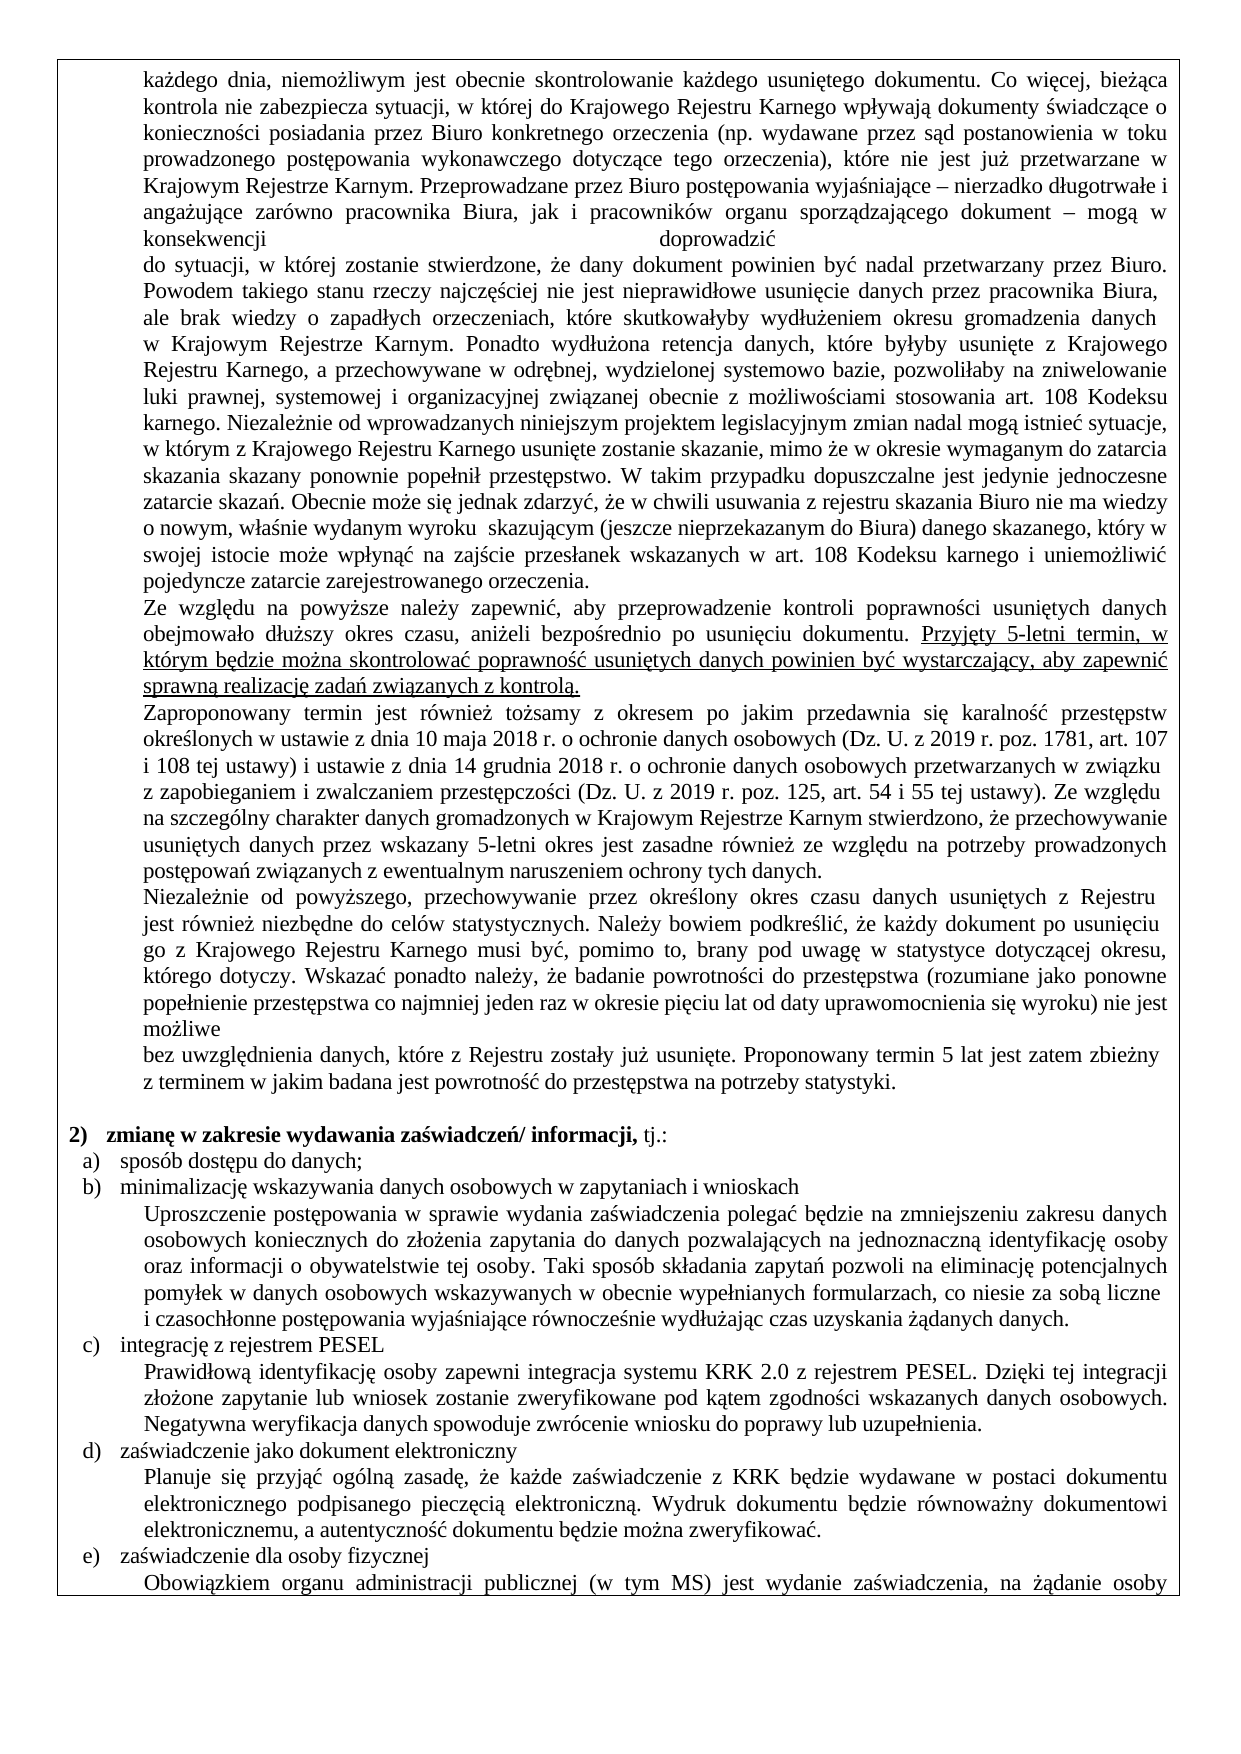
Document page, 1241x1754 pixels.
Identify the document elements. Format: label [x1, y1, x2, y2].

table_cell [58, 60, 1179, 1595]
